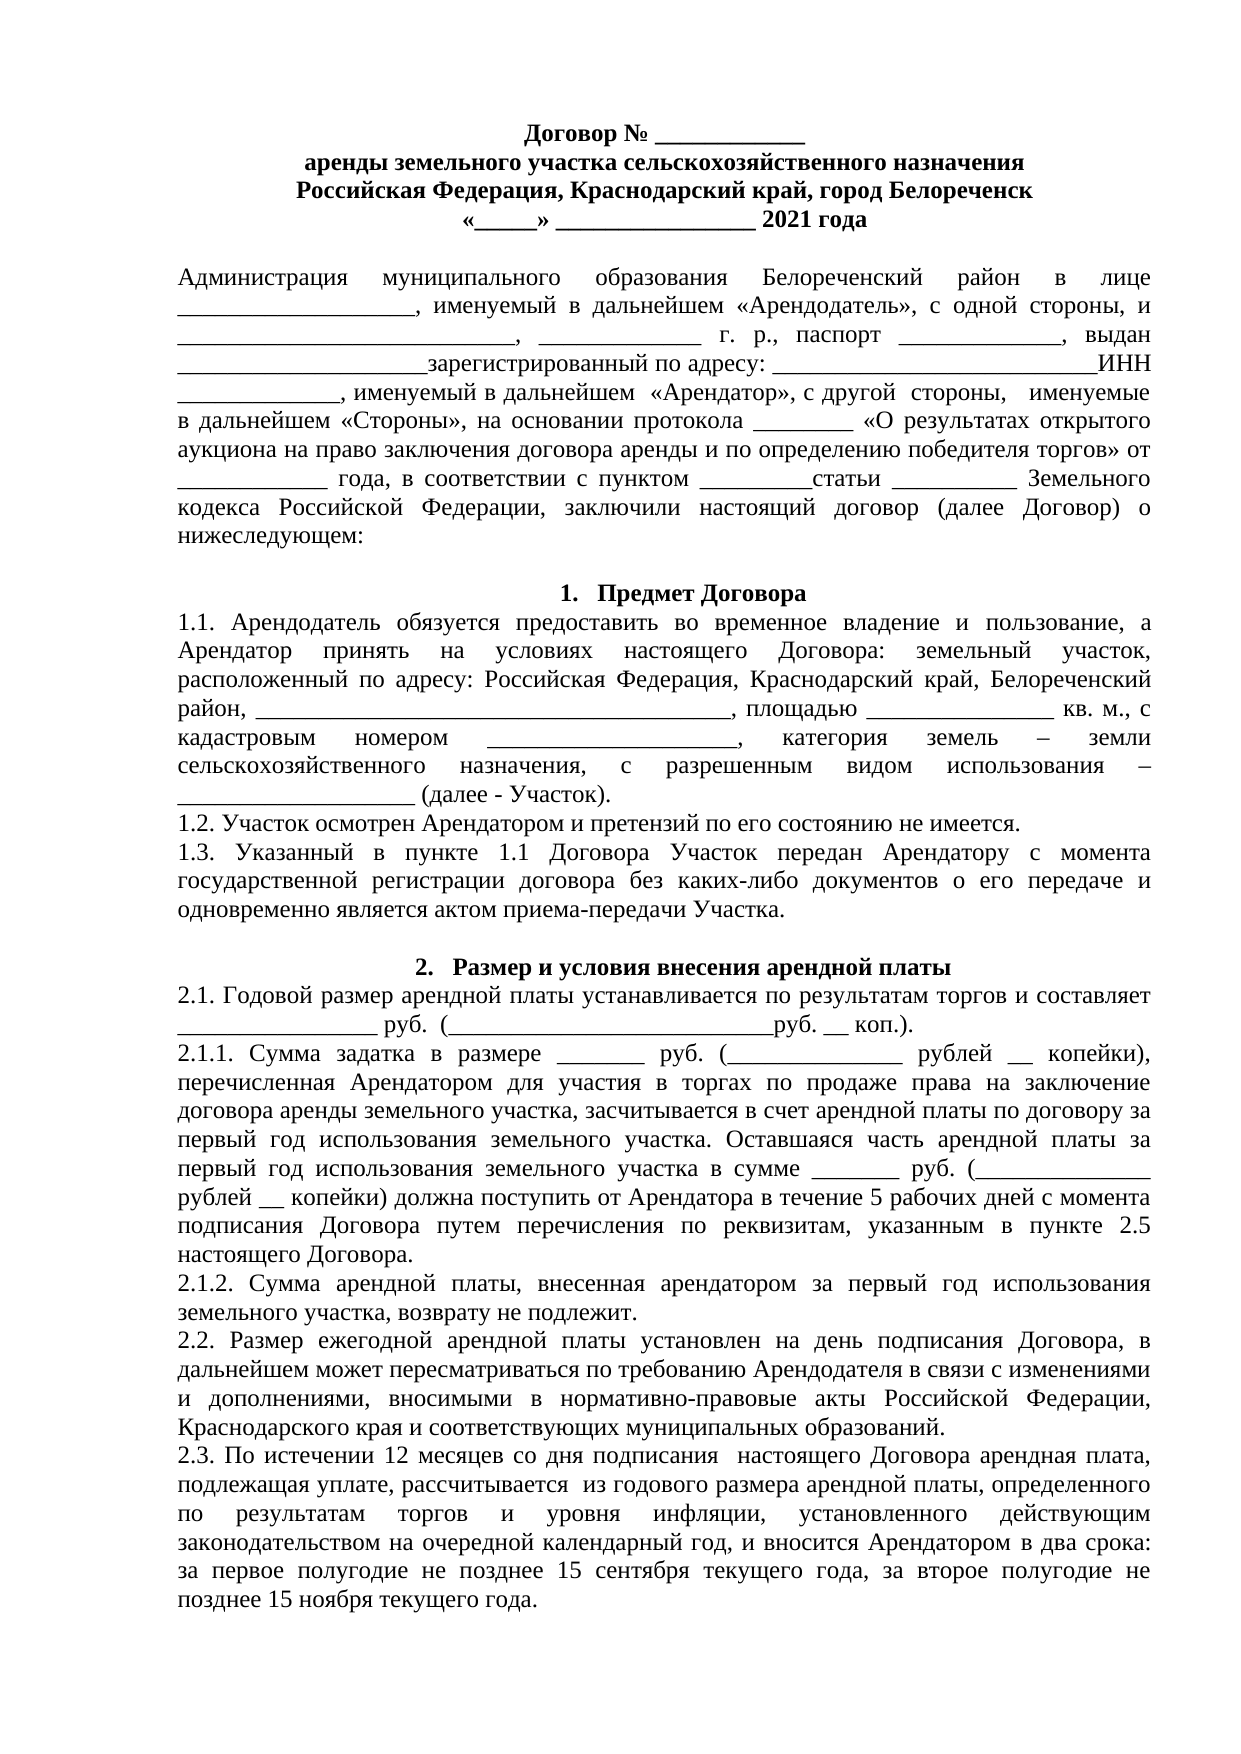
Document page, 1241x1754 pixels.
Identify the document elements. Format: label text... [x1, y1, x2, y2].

text 2.1.2. Сумма арендной платы, внесенная арендатором за первый год использования земельного участка, возврату не подлежит. [177, 1268, 1152, 1326]
text 2.3. По истечении 12 месяцев со дня подписания настоящего Договора арендная плата, подлежащая уплате, рассчитывается из годового размера арендной платы, определенного по результатам торгов и уровня инфляции, установленного действующим законодательством на очередной календарный год, и вносится Арендатором в два срока: за первое полугодие не позднее 15 сентября текущего года, за второе полугодие не позднее 15 ноября текущего года. [177, 1441, 1152, 1613]
text 1.3. Указанный в пункте 1.1 Договора Участок передан Арендатору с момента государственной регистрации договора без каких-либо документов о его передаче и одновременно является актом приема-передачи Участка. [177, 837, 1152, 923]
text Договор № ____________ [177, 118, 1152, 147]
text «_____» ________________ 2021 года [177, 204, 1152, 233]
list Размер и условия внесения арендной платы [215, 952, 1152, 981]
list Предмет Договора [215, 578, 1152, 607]
text 1.2. Участок осмотрен Арендатором и претензий по его состоянию не имеется. [177, 808, 1152, 837]
text 2.1. Годовой размер арендной платы устанавливается по результатам торгов и составляет ________________ руб. (__________________________руб. __ коп.). [177, 981, 1152, 1038]
text Российская Федерация, Краснодарский край, город Белореченск [177, 176, 1152, 204]
text 2.1.1. Сумма задатка в размере _______ руб. (______________ рублей __ копейки), перечисленная Арендатором для участия в торгах по продаже права на заключение договора аренды земельного участка, засчитывается в счет арендной платы по договору за первый год использования земельного участка. Оставшаяся часть арендной платы за первый год использования земельного участка в сумме _______ руб. (______________ рублей __ копейки) должна поступить от Арендатора в течение 5 рабочих дней с момента подписания Договора путем перечисления по реквизитам, указанным в пункте 2.5 настоящего Договора. [177, 1038, 1152, 1268]
text аренды земельного участка сельскохозяйственного назначения [177, 147, 1152, 176]
text Администрация муниципального образования Белореченский район в лице ___________________, именуемый в дальнейшем «Арендодатель», с одной стороны, и ___________________________, _____________ г. р., паспорт _____________, выдан ____________________зарегистрированный по адресу: __________________________ИНН _____________, именуемый в дальнейшем «Арендатор», с другой стороны, именуемые в дальнейшем «Стороны», на основании протокола ________ «О результатах открытого аукциона на право заключения договора аренды и по определению победителя торгов» от ____________ года, в соответствии с пунктом _________статьи __________ Земельного кодекса Российской Федерации, заключили настоящий договор (далее Договор) о нижеследующем: [177, 262, 1152, 549]
text 1.1. Арендодатель обязуется предоставить во временное владение и пользование, а Арендатор принять на условиях настоящего Договора: земельный участок, расположенный по адресу: Российская Федерация, Краснодарский край, Белореченский район, ______________________________________, площадью _______________ кв. м., с кадастровым номером ____________________, категория земель – земли сельскохозяйственного назначения, с разрешенным видом использования – ___________________ (далее - Участок). [177, 607, 1152, 808]
text 2.2. Размер ежегодной арендной платы установлен на день подписания Договора, в дальнейшем может пересматриваться по требованию Арендодателя в связи с изменениями и дополнениями, вносимыми в нормативно-правовые акты Российской Федерации, Краснодарского края и соответствующих муниципальных образований. [177, 1326, 1152, 1441]
